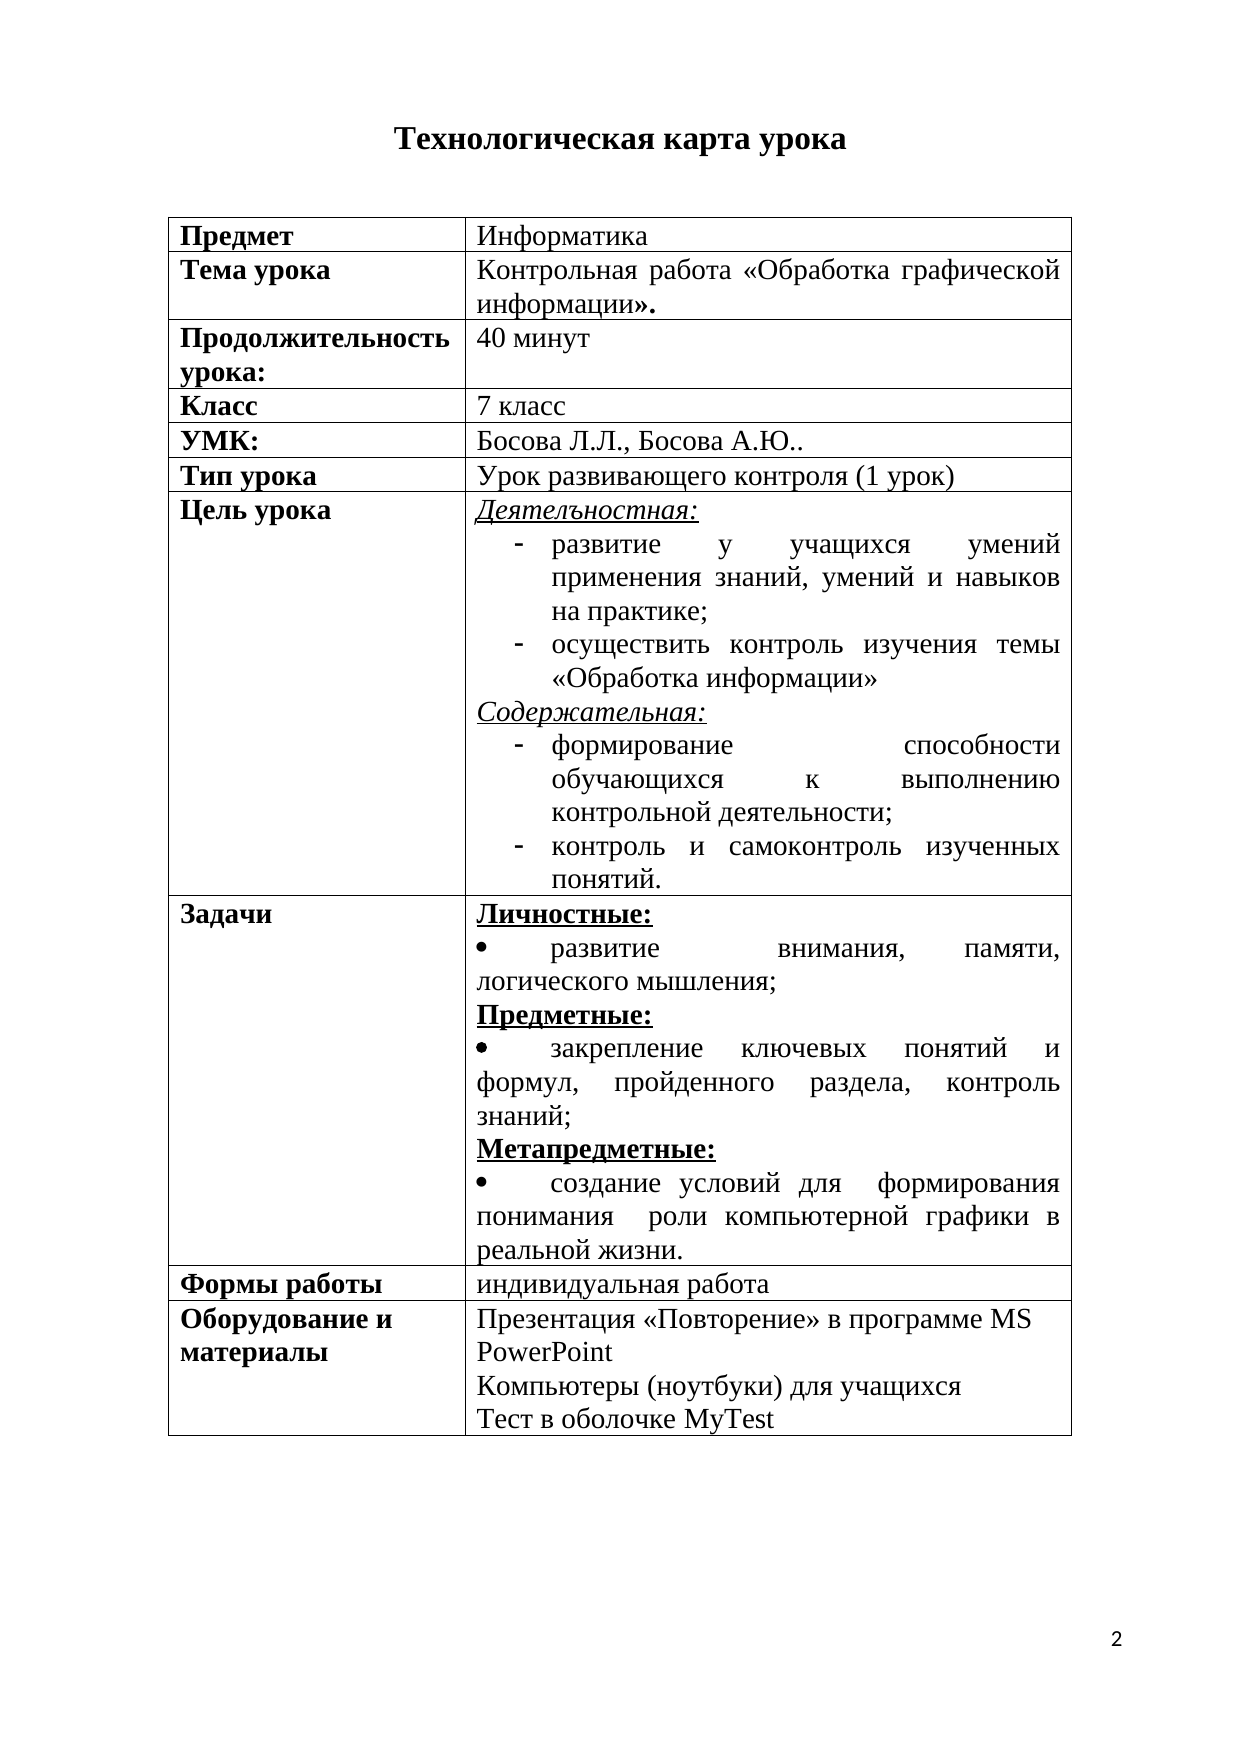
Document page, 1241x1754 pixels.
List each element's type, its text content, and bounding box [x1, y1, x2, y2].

table_header Предмет [169, 218, 465, 251]
table_cell Формы работы [169, 1266, 465, 1300]
table_cell Босова Л.Л., Босова А.Ю.. [466, 423, 1071, 457]
table_cell Деятелъностная: развитие у учащихся умений применения знаний, умений и навыков на практике; осуществить контроль изучения темы «Обработка информации» Содержательная: формирование способности обучающихся к выполнению контрольной деятельности; контроль и самоконтроль изученных понятий. [466, 492, 1071, 895]
table_header Информатика [466, 218, 1071, 251]
table_cell Оборудование и материалы [169, 1301, 465, 1435]
table_cell 7 класс [466, 389, 1071, 422]
table_cell Личностные: развитие внимания, памяти, логического мышления; Предметные: закрепление ключевых понятий и формул, пройденного раздела, контроль знаний; Метапредметные: создание условий для формирования понимания роли компьютерной графики в реальной жизни. [466, 896, 1071, 1265]
table_cell индивидуальная работа [466, 1266, 1071, 1300]
table_cell Задачи [169, 896, 465, 1265]
table_cell УМК: [169, 423, 465, 457]
table_cell Урок развивающего контроля (1 урок) [466, 458, 1071, 491]
table_cell Продолжительность урока: [169, 320, 465, 387]
text Технологическая карта урока [118, 118, 1122, 156]
table_cell 40 минут [466, 320, 1071, 387]
table_cell Тема урока [169, 252, 465, 319]
table_cell Тип урока [169, 458, 465, 491]
table_cell Презентация «Повторение» в программе MS PowerPoint Компьютеры (ноутбуки) для учащихся Тест в оболочке MyTest [466, 1301, 1071, 1435]
table_cell Контрольная работа «Обработка графической информации». [466, 252, 1071, 319]
table_cell Цель урока [169, 492, 465, 895]
table_cell Класс [169, 389, 465, 422]
